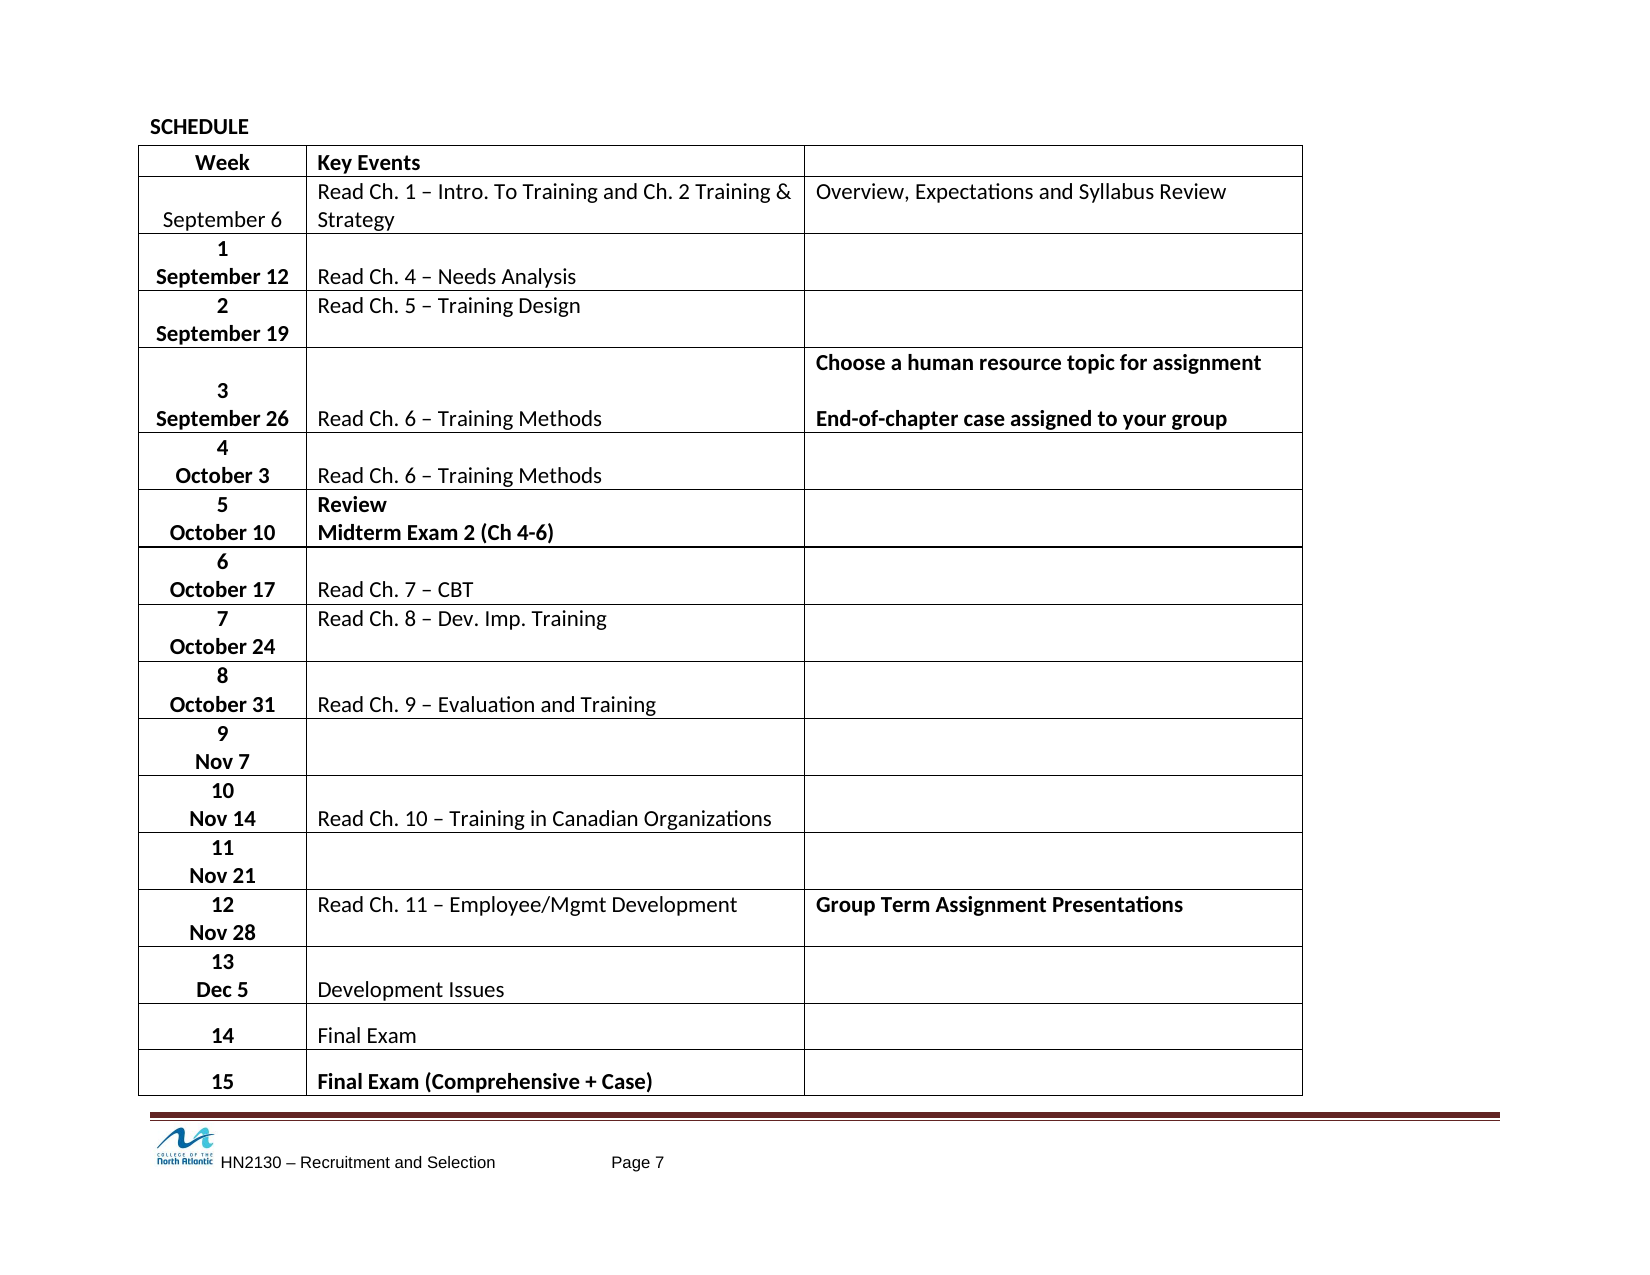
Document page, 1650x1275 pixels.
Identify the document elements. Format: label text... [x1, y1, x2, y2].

table_cell 3 September 26 [139, 348, 306, 432]
picture [150, 1123, 221, 1169]
table_cell Final Exam [307, 1004, 804, 1049]
table_header [805, 146, 1302, 176]
table_cell [805, 719, 1302, 775]
table_cell [805, 833, 1302, 889]
table_cell Final Exam (Comprehensive + Case) [307, 1050, 804, 1095]
table_cell 6 October 17 [139, 548, 306, 603]
table_cell [805, 776, 1302, 832]
table_cell Read Ch. 9 – Evaluation and Training [307, 662, 804, 718]
table_cell [805, 605, 1302, 661]
text SCHEDULE [150, 112, 1500, 141]
table_cell 12 Nov 28 [139, 890, 306, 946]
table_cell Read Ch. 5 – Training Design [307, 291, 804, 347]
table_cell Read Ch. 1 – Intro. To Training and Ch. 2 Training & Strategy [307, 177, 804, 233]
table_cell 13 Dec 5 [139, 947, 306, 1003]
table_cell [805, 947, 1302, 1003]
table_cell [805, 234, 1302, 290]
table_cell Development Issues [307, 947, 804, 1003]
table_header Week [139, 146, 306, 176]
table_cell [805, 662, 1302, 718]
table_cell 2 September 19 [139, 291, 306, 347]
table_cell 8 October 31 [139, 662, 306, 718]
table_cell Read Ch. 10 – Training in Canadian Organizations [307, 776, 804, 832]
table_cell [805, 490, 1302, 546]
table_cell Read Ch. 6 – Training Methods [307, 348, 804, 432]
table_cell Read Ch. 6 – Training Methods [307, 433, 804, 489]
table_cell 11 Nov 21 [139, 833, 306, 889]
table_cell [805, 1004, 1302, 1049]
table_cell Review Midterm Exam 2 (Ch 4-6) [307, 490, 804, 546]
table_cell [307, 719, 804, 775]
table_cell 7 October 24 [139, 605, 306, 661]
table_cell Read Ch. 8 – Dev. Imp. Training [307, 605, 804, 661]
table_cell [307, 833, 804, 889]
table_cell 14 [139, 1004, 306, 1049]
table_cell Read Ch. 4 – Needs Analysis [307, 234, 804, 290]
table_cell Choose a human resource topic for assignment End-of-chapter case assigned to your group [805, 348, 1302, 432]
table_cell Read Ch. 11 – Employee/Mgmt Development [307, 890, 804, 946]
table_cell 9 Nov 7 [139, 719, 306, 775]
table_cell 4 October 3 [139, 433, 306, 489]
table_cell September 6 [139, 177, 306, 233]
table_cell Group Term Assignment Presentations [805, 890, 1302, 946]
table_cell 1 September 12 [139, 234, 306, 290]
table_cell [805, 548, 1302, 603]
table_cell [805, 291, 1302, 347]
table_cell [805, 1050, 1302, 1095]
table_cell Overview, Expectations and Syllabus Review [805, 177, 1302, 233]
table_cell Read Ch. 7 – CBT [307, 548, 804, 603]
table_cell [805, 433, 1302, 489]
table_cell 10 Nov 14 [139, 776, 306, 832]
table_cell 15 [139, 1050, 306, 1095]
table_cell 5 October 10 [139, 490, 306, 546]
table_header Key Events [307, 146, 804, 176]
